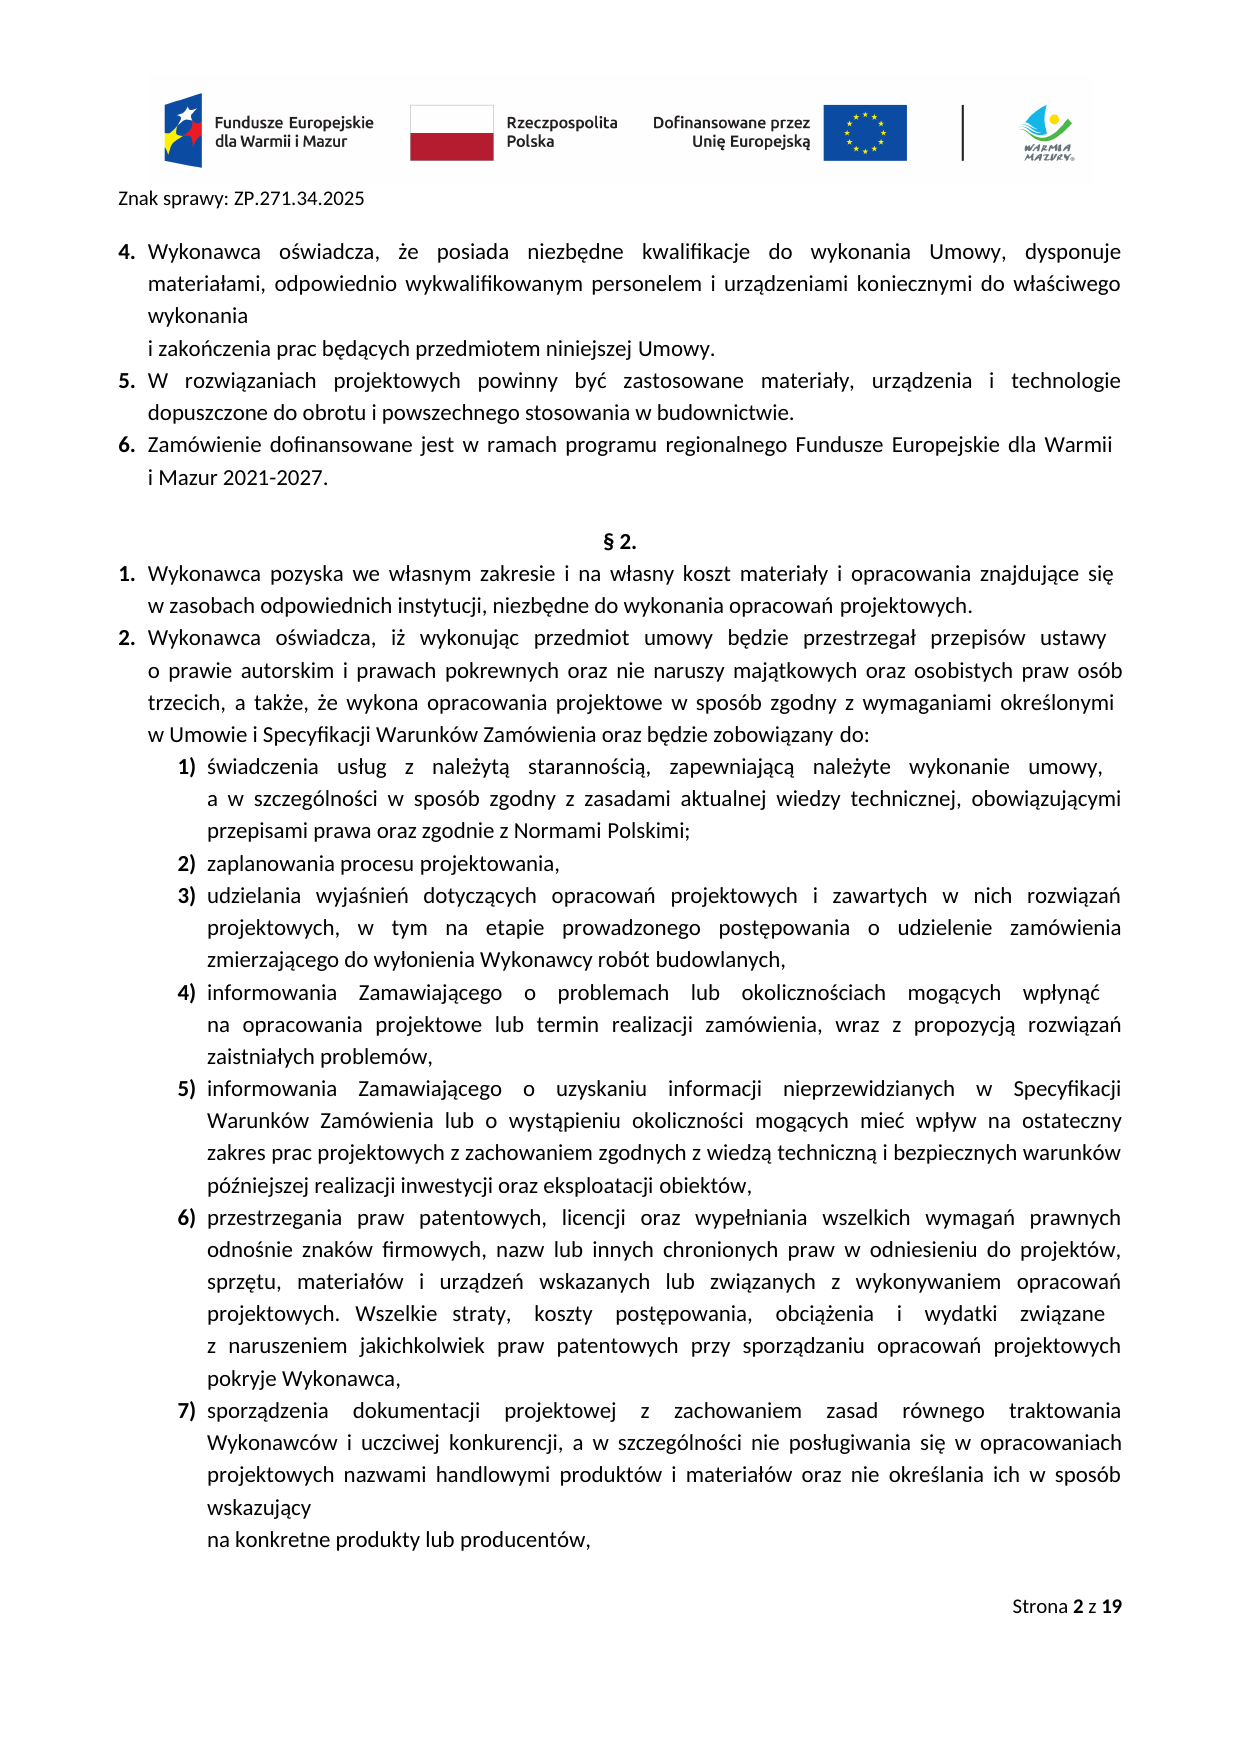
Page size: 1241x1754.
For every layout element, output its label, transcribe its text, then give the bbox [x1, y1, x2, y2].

list Wykonawca pozyska we własnym zakresie i na własny koszt materiały i opracowania znajdujące się w zasobach odpowiednich instytucji, niezbędne do wykonania opracowań projektowych. [118, 559, 1123, 619]
list sporządzenia dokumentacji projektowej z zachowaniem zasad równego traktowania Wykonawców i uczciwej konkurencji, a w szczególności nie posługiwania się w opracowaniach projektowych nazwami handlowymi produktów i materiałów oraz nie określania ich w sposób wskazujący na konkretne produkty lub producentów, [177, 1396, 1123, 1553]
list Wykonawca oświadcza, iż wykonując przedmiot umowy będzie przestrzegał przepisów ustawy o prawie autorskim i prawach pokrewnych oraz nie naruszy majątkowych oraz osobistych praw osób trzecich, a także, że wykona opracowania projektowe w sposób zgodny z wymaganiami określonymi w Umowie i Specyfikacji Warunków Zamówienia oraz będzie zobowiązany do: [118, 623, 1123, 748]
list informowania Zamawiającego o problemach lub okolicznościach mogących wpłynąć na opracowania projektowe lub termin realizacji zamówienia, wraz z propozycją rozwiązań zaistniałych problemów, [177, 978, 1123, 1070]
list zaplanowania procesu projektowania, [177, 849, 1123, 877]
list Wykonawca oświadcza, że posiada niezbędne kwalifikacje do wykonania Umowy, dysponuje materiałami, odpowiednio wykwalifikowanym personelem i urządzeniami koniecznymi do właściwego wykonania i zakończenia prac będących przedmiotem niniejszej Umowy. [118, 237, 1123, 362]
list informowania Zamawiającego o uzyskaniu informacji nieprzewidzianych w Specyfikacji Warunków Zamówienia lub o wystąpieniu okoliczności mogących mieć wpływ na ostateczny zakres prac projektowych z zachowaniem zgodnych z wiedzą techniczną i bezpiecznych warunków późniejszej realizacji inwestycji oraz eksploatacji obiektów, [177, 1074, 1123, 1199]
subtitle § 2. [118, 527, 1122, 555]
list W rozwiązaniach projektowych powinny być zastosowane materiały, urządzenia i technologie dopuszczone do obrotu i powszechnego stosowania w budownictwie. [118, 366, 1122, 426]
list przestrzegania praw patentowych, licencji oraz wypełniania wszelkich wymagań prawnych odnośnie znaków firmowych, nazw lub innych chronionych praw w odniesieniu do projektów, sprzętu, materiałów i urządzeń wskazanych lub związanych z wykonywaniem opracowań projektowych. Wszelkie straty, koszty postępowania, obciążenia i wydatki związane z naruszeniem jakichkolwiek praw patentowych przy sporządzaniu opracowań projektowych pokryje Wykonawca, [177, 1203, 1123, 1392]
picture [147, 74, 1093, 186]
list Zamówienie dofinansowane jest w ramach programu regionalnego Fundusze Europejskie dla Warmii i Mazur 2021-2027. [118, 430, 1122, 491]
list udzielania wyjaśnień dotyczących opracowań projektowych i zawartych w nich rozwiązań projektowych, w tym na etapie prowadzonego postępowania o udzielenie zamówienia zmierzającego do wyłonienia Wykonawcy robót budowlanych, [177, 881, 1123, 973]
list świadczenia usług z należytą starannością, zapewniającą należyte wykonanie umowy, a w szczególności w sposób zgodny z zasadami aktualnej wiedzy technicznej, obowiązującymi przepisami prawa oraz zgodnie z Normami Polskimi; [177, 752, 1123, 845]
